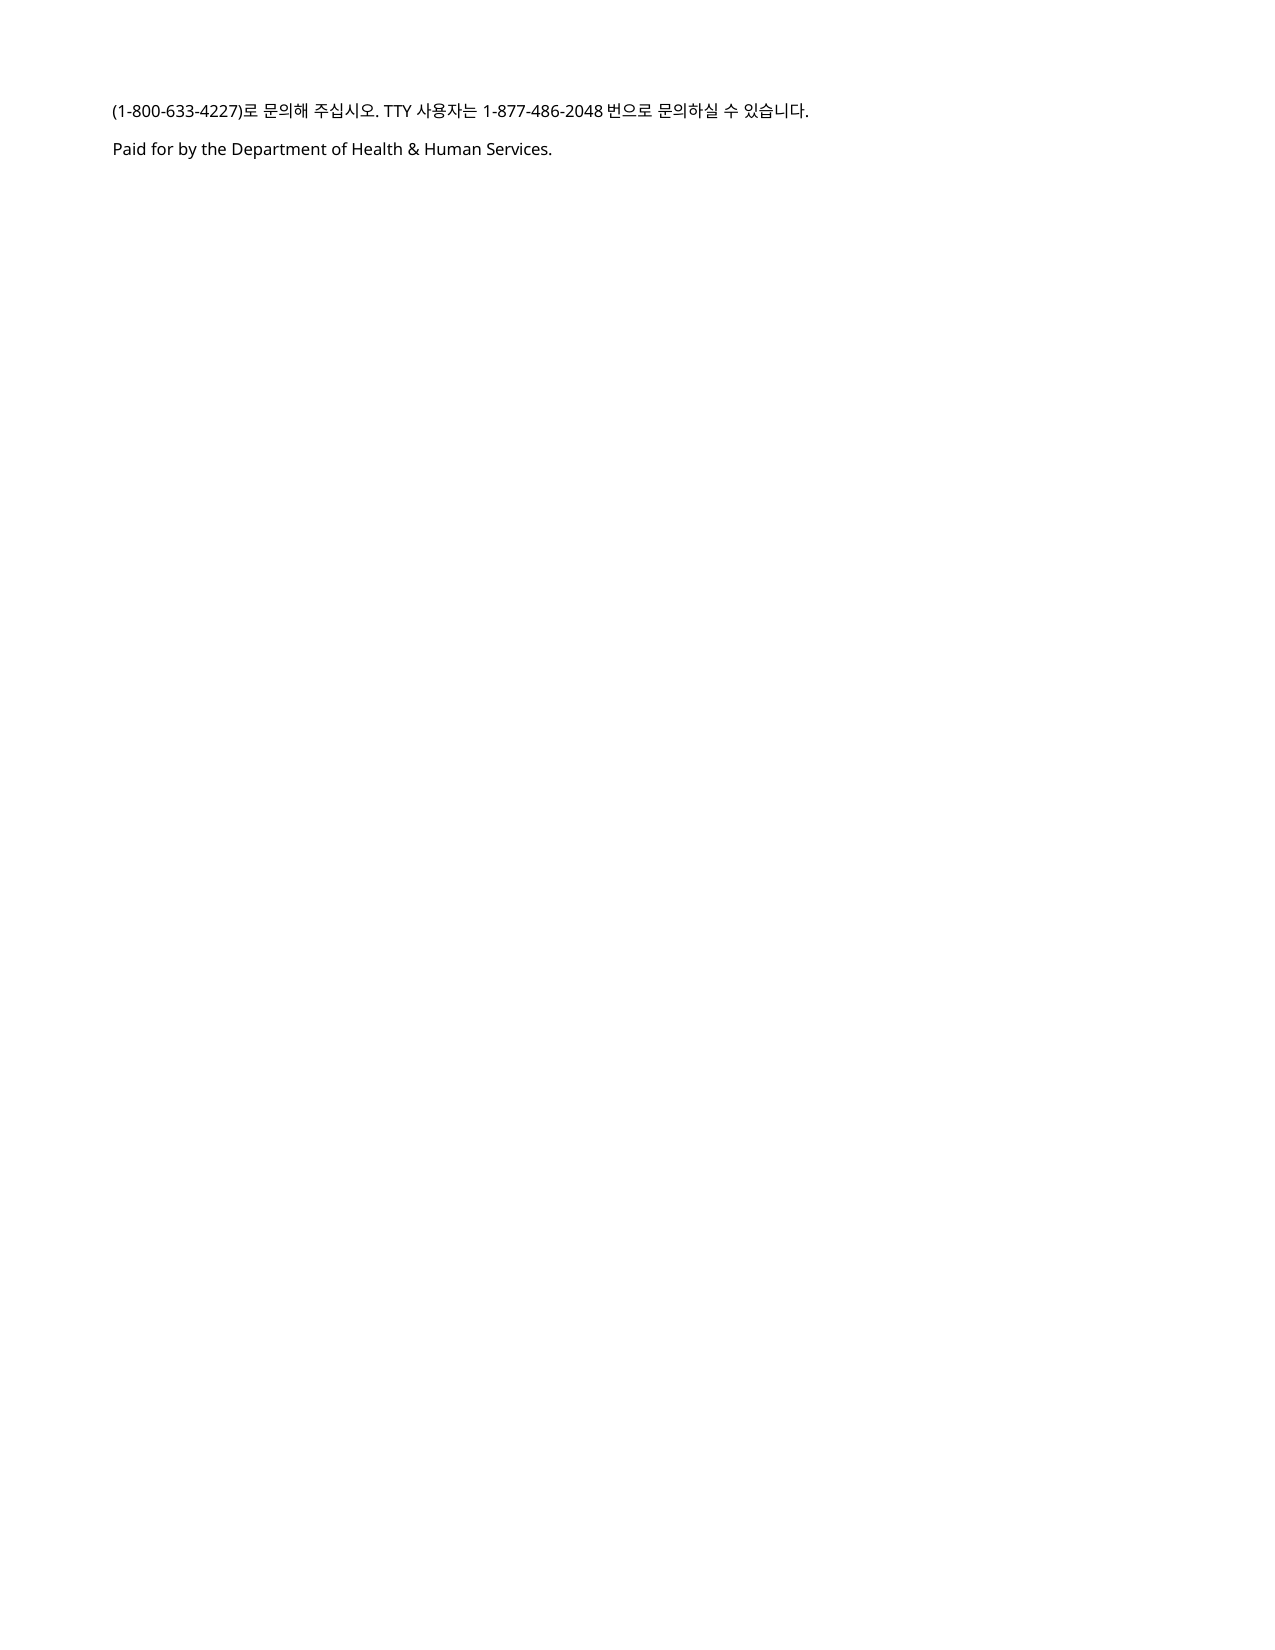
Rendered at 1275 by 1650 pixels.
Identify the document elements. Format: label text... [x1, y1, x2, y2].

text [112, 98, 925, 122]
text Paid for by the Department of Health & Human Services. [112, 137, 906, 160]
